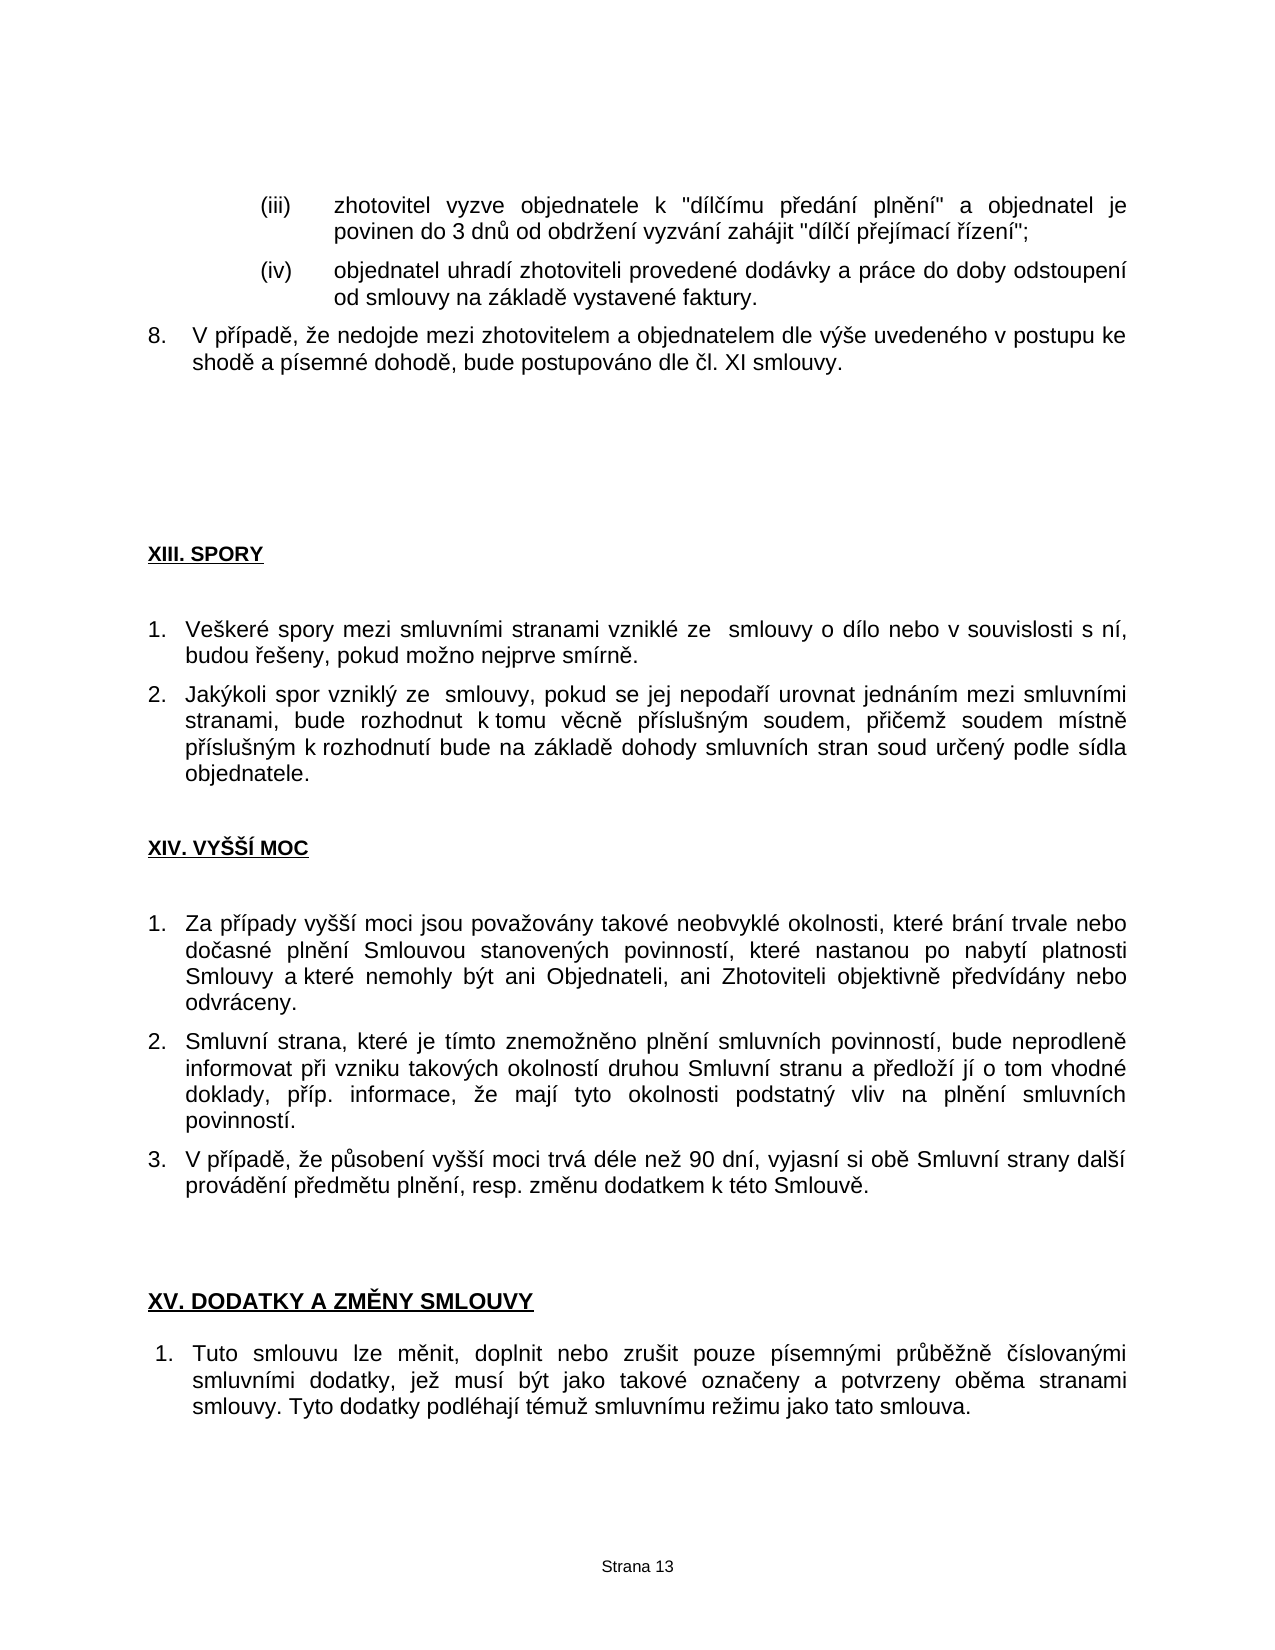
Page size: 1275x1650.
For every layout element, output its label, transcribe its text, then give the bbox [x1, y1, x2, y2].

list objednatel uhradí zhotoviteli provedené dodávky a práce do doby odstoupení od smlouvy na základě vystavené faktury. [260, 257, 1127, 310]
list Smluvní strana, které je tímto znemožněno plnění smluvních povinností, bude neprodleně informovat při vzniku takových okolností druhou Smluvní stranu a předloží jí o tom vhodné doklady, příp. informace, že mají tyto okolnosti podstatný vliv na plnění smluvních povinností. [148, 1028, 1127, 1133]
list Za případy vyšší moci jsou považovány takové neobvyklé okolnosti, které brání trvale nebo dočasné plnění Smlouvou stanovených povinností, které nastanou po nabytí platnosti Smlouvy a které nemohly být ani Objednateli, ani Zhotoviteli objektivně předvídány nebo odvráceny. [148, 910, 1127, 1016]
list Jakýkoli spor vzniklý ze smlouvy, pokud se jej nepodaří urovnat jednáním mezi smluvními stranami, bude rozhodnut k tomu věcně příslušným soudem, přičemž soudem místně příslušným k rozhodnutí bude na základě dohody smluvních stran soud určený podle sídla objednatele. [148, 681, 1127, 786]
list zhotovitel vyzve objednatele k "dílčímu předání plnění" a objednatel je povinen do 3 dnů od obdržení vyzvání zahájit "dílčí přejímací řízení"; [260, 192, 1127, 245]
list XIV. VYŠŠÍ MOC [148, 836, 1127, 860]
list V případě, že působení vyšší moci trvá déle než 90 dní, vyjasní si obě Smluvní strany další provádění předmětu plnění, resp. změnu dodatkem k této Smlouvě. [148, 1146, 1127, 1199]
list Veškeré spory mezi smluvními stranami vzniklé ze smlouvy o dílo nebo v souvislosti s ní, budou řešeny, pokud možno nejprve smírně. [148, 616, 1127, 668]
list V případě, že nedojde mezi zhotovitelem a objednatelem dle výše uvedeného v postupu ke shodě a písemné dohodě, bude postupováno dle čl. XI smlouvy. [148, 322, 1127, 375]
subtitle XV. DODATKY A ZMĚNY SMLOUVY [148, 1288, 1127, 1314]
list XIII. SPORY [148, 542, 1127, 566]
list Tuto smlouvu lze měnit, doplnit nebo zrušit pouze písemnými průběžně číslovanými smluvními dodatky, jež musí být jako takové označeny a potvrzeny oběma stranami smlouvy. Tyto dodatky podléhají témuž smluvnímu režimu jako tato smlouva. [154, 1340, 1127, 1419]
